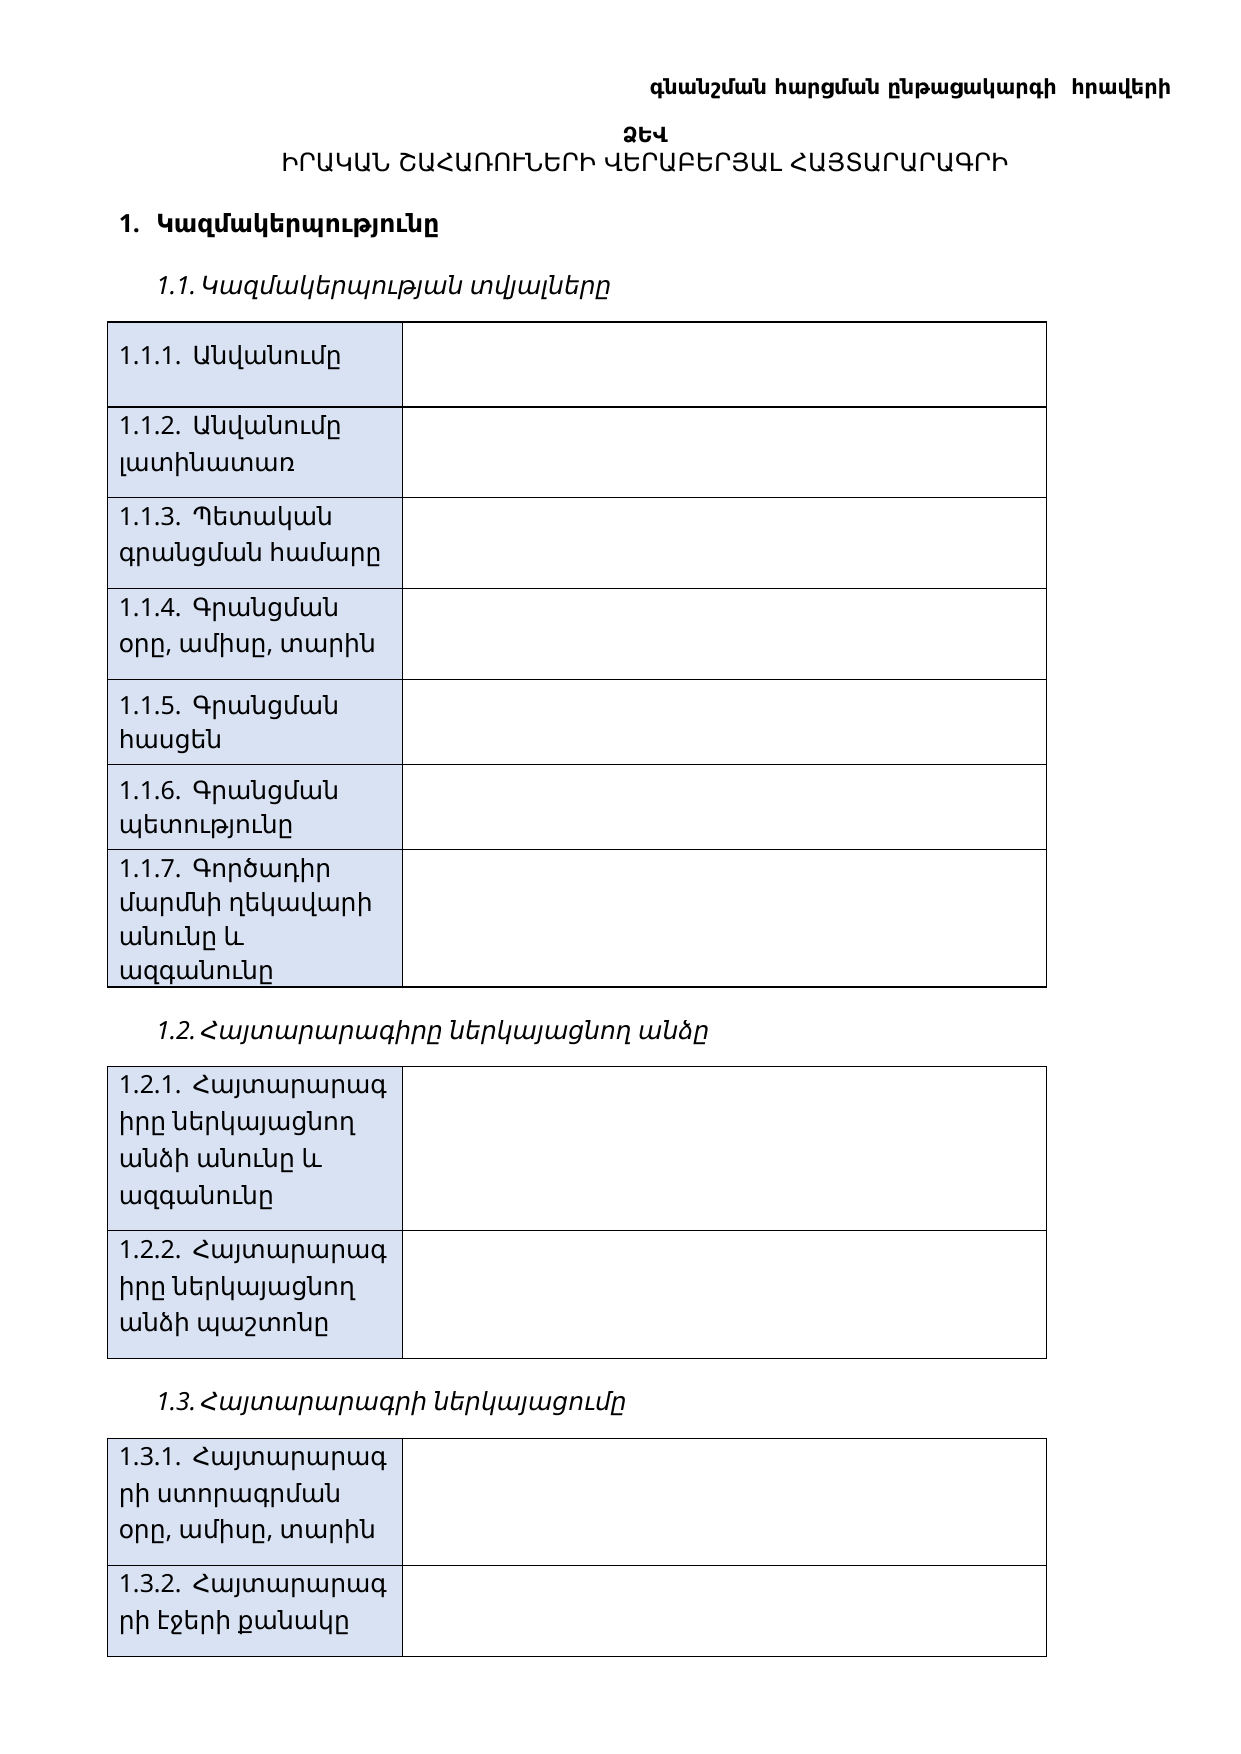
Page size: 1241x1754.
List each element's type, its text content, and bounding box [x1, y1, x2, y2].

table_cell [403, 850, 1046, 986]
list Հայտարարագրի ներկայացումը [156, 1384, 1171, 1418]
table_cell Հայտարարագրի էջերի քանակը [108, 1566, 402, 1656]
list Կազմակերպությունը [118, 206, 1171, 240]
table_cell Անվանումը լատինատառ [108, 408, 402, 497]
table_header [403, 1067, 1046, 1230]
list Կազմակերպության տվյալները [156, 268, 1171, 302]
table_header [403, 323, 1046, 406]
table_cell [403, 765, 1046, 849]
table_header Հայտարարագրի ստորագրման օրը, ամիսը, տարին [108, 1439, 402, 1565]
table_cell Հայտարարագիրը ներկայացնող անձի պաշտոնը [108, 1231, 402, 1358]
text ԻՐԱԿԱՆ ՇԱՀԱՌՈՒՆԵՐԻ ՎԵՐԱԲԵՐՅԱԼ ՀԱՅՏԱՐԱՐԱԳՐԻ [118, 148, 1171, 177]
table_cell Գրանցման պետությունը [108, 765, 402, 849]
table_cell Պետական գրանցման համարը [108, 498, 402, 588]
text ՁԵՎ [118, 123, 1171, 148]
text գնանշման հարցման ընթացակարգի հրավերի [118, 75, 1171, 99]
table_cell [403, 589, 1046, 679]
table_cell [403, 1231, 1046, 1358]
table_cell [403, 1566, 1046, 1656]
table_cell Գրանցման օրը, ամիսը, տարին [108, 589, 402, 679]
table_header Հայտարարագիրը ներկայացնող անձի անունը և ազգանունը [108, 1067, 402, 1230]
table_cell Գրանցման հասցեն [108, 680, 402, 764]
table_cell [403, 498, 1046, 588]
list Հայտարարագիրը ներկայացնող անձը [156, 1012, 1171, 1047]
table_cell [403, 408, 1046, 497]
table_header [403, 1439, 1046, 1565]
table_header Անվանումը [108, 323, 402, 406]
table_cell [403, 680, 1046, 764]
table_cell Գործադիր մարմնի ղեկավարի անունը և ազգանունը [108, 850, 402, 986]
